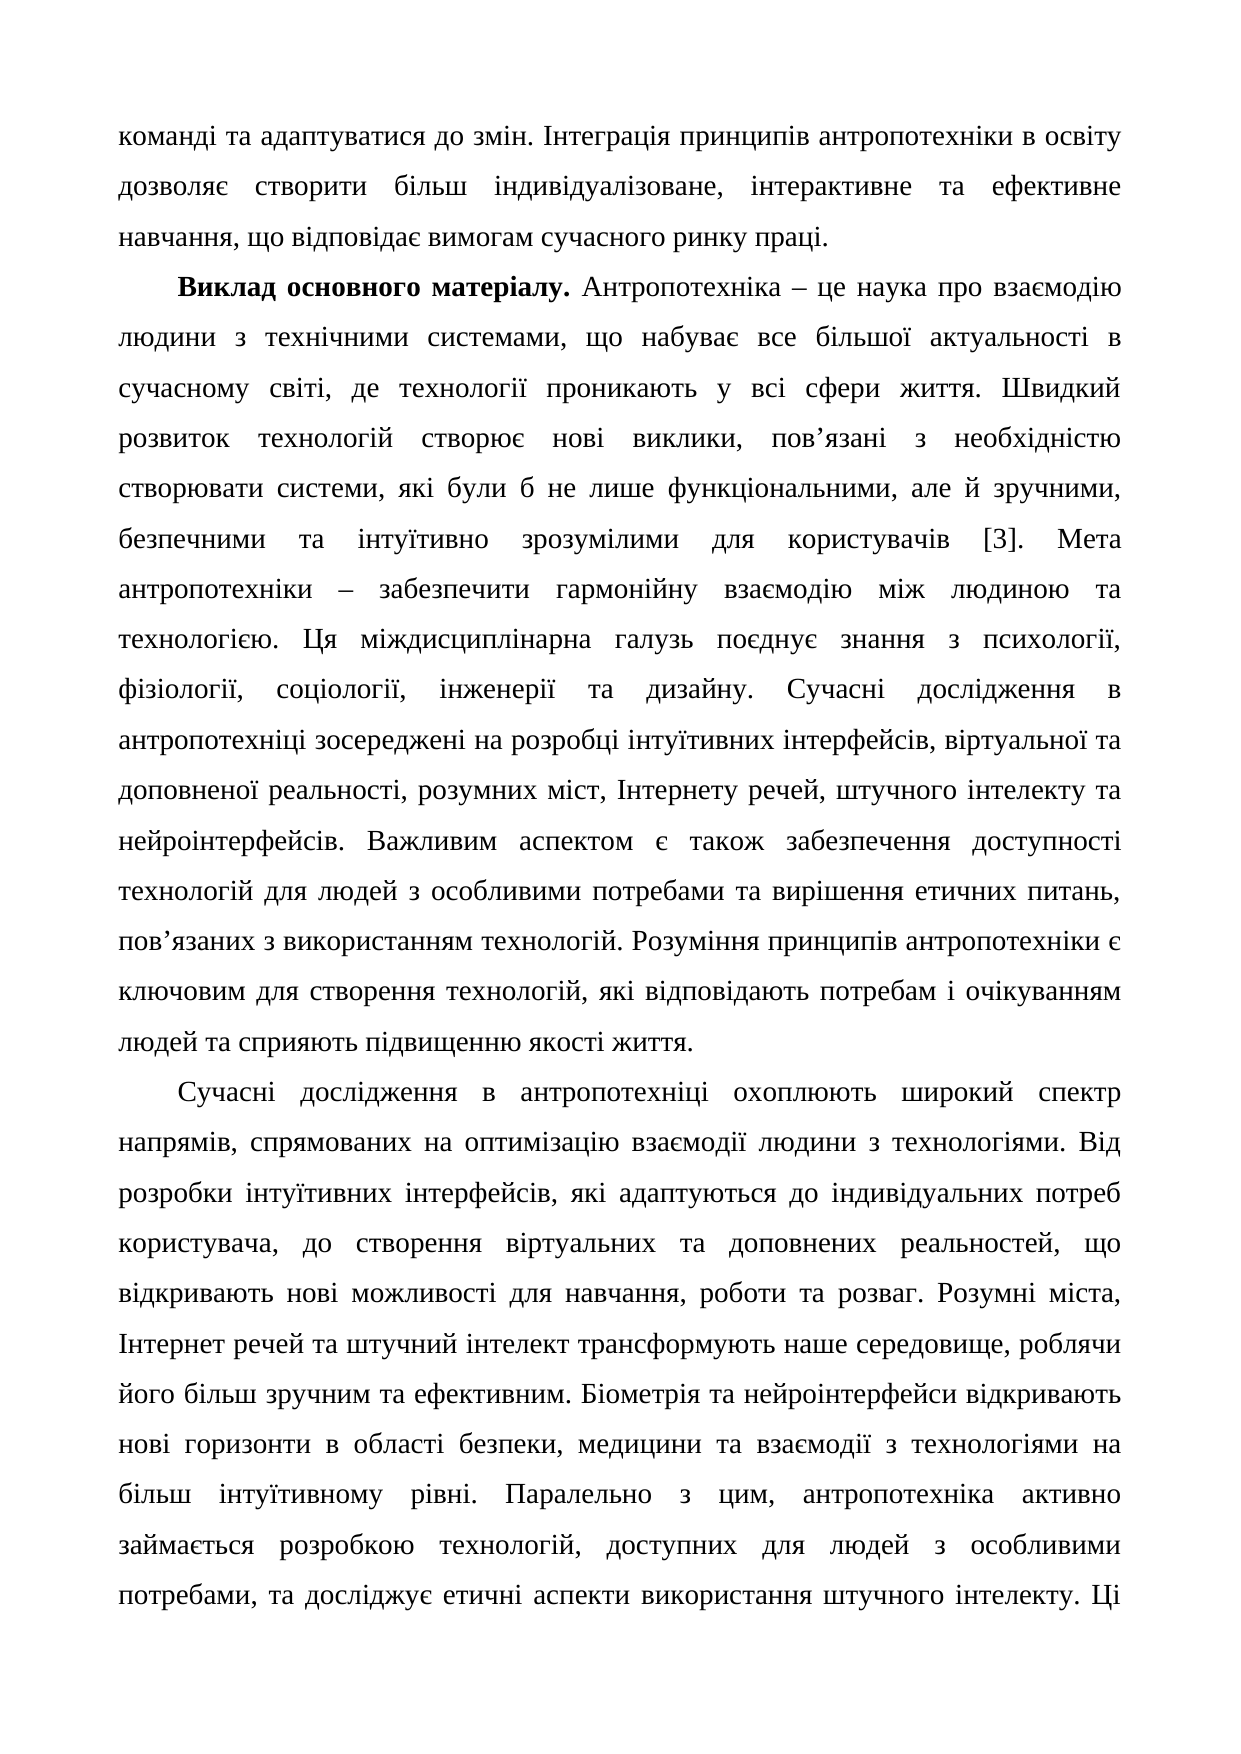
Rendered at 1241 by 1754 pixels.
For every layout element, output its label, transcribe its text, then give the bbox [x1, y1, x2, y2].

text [118, 118, 1122, 252]
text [118, 1074, 1122, 1611]
text Виклад основного матеріалу. Антропотехніка – це наука про взаємодію людини з технічними системами, що набуває все більшої актуальності в сучасному світі, де технології проникають у всі сфери життя. Швидкий розвиток технологій створює нові виклики, пов’язані з необхідністю створювати системи, які були б не лише функціональними, але й зручними, безпечними та інтуїтивно зрозумілими для користувачів [3]. Мета антропотехніки – забезпечити гармонійну взаємодію між людиною та технологією. Ця міждисциплінарна галузь поєднує знання з психології, фізіології, соціології, інженерії та дизайну. Сучасні дослідження в антропотехніці зосереджені на розробці інтуїтивних інтерфейсів, віртуальної та доповненої реальності, розумних міст, Інтернету речей, штучного інтелекту та нейроінтерфейсів. Важливим аспектом є також забезпечення доступності технологій для людей з особливими потребами та вирішення етичних питань, пов’язаних з використанням технологій. Розуміння принципів антропотехніки є ключовим для створення технологій, які відповідають потребам і очікуванням людей та сприяють підвищенню якості життя. [118, 269, 1122, 1057]
